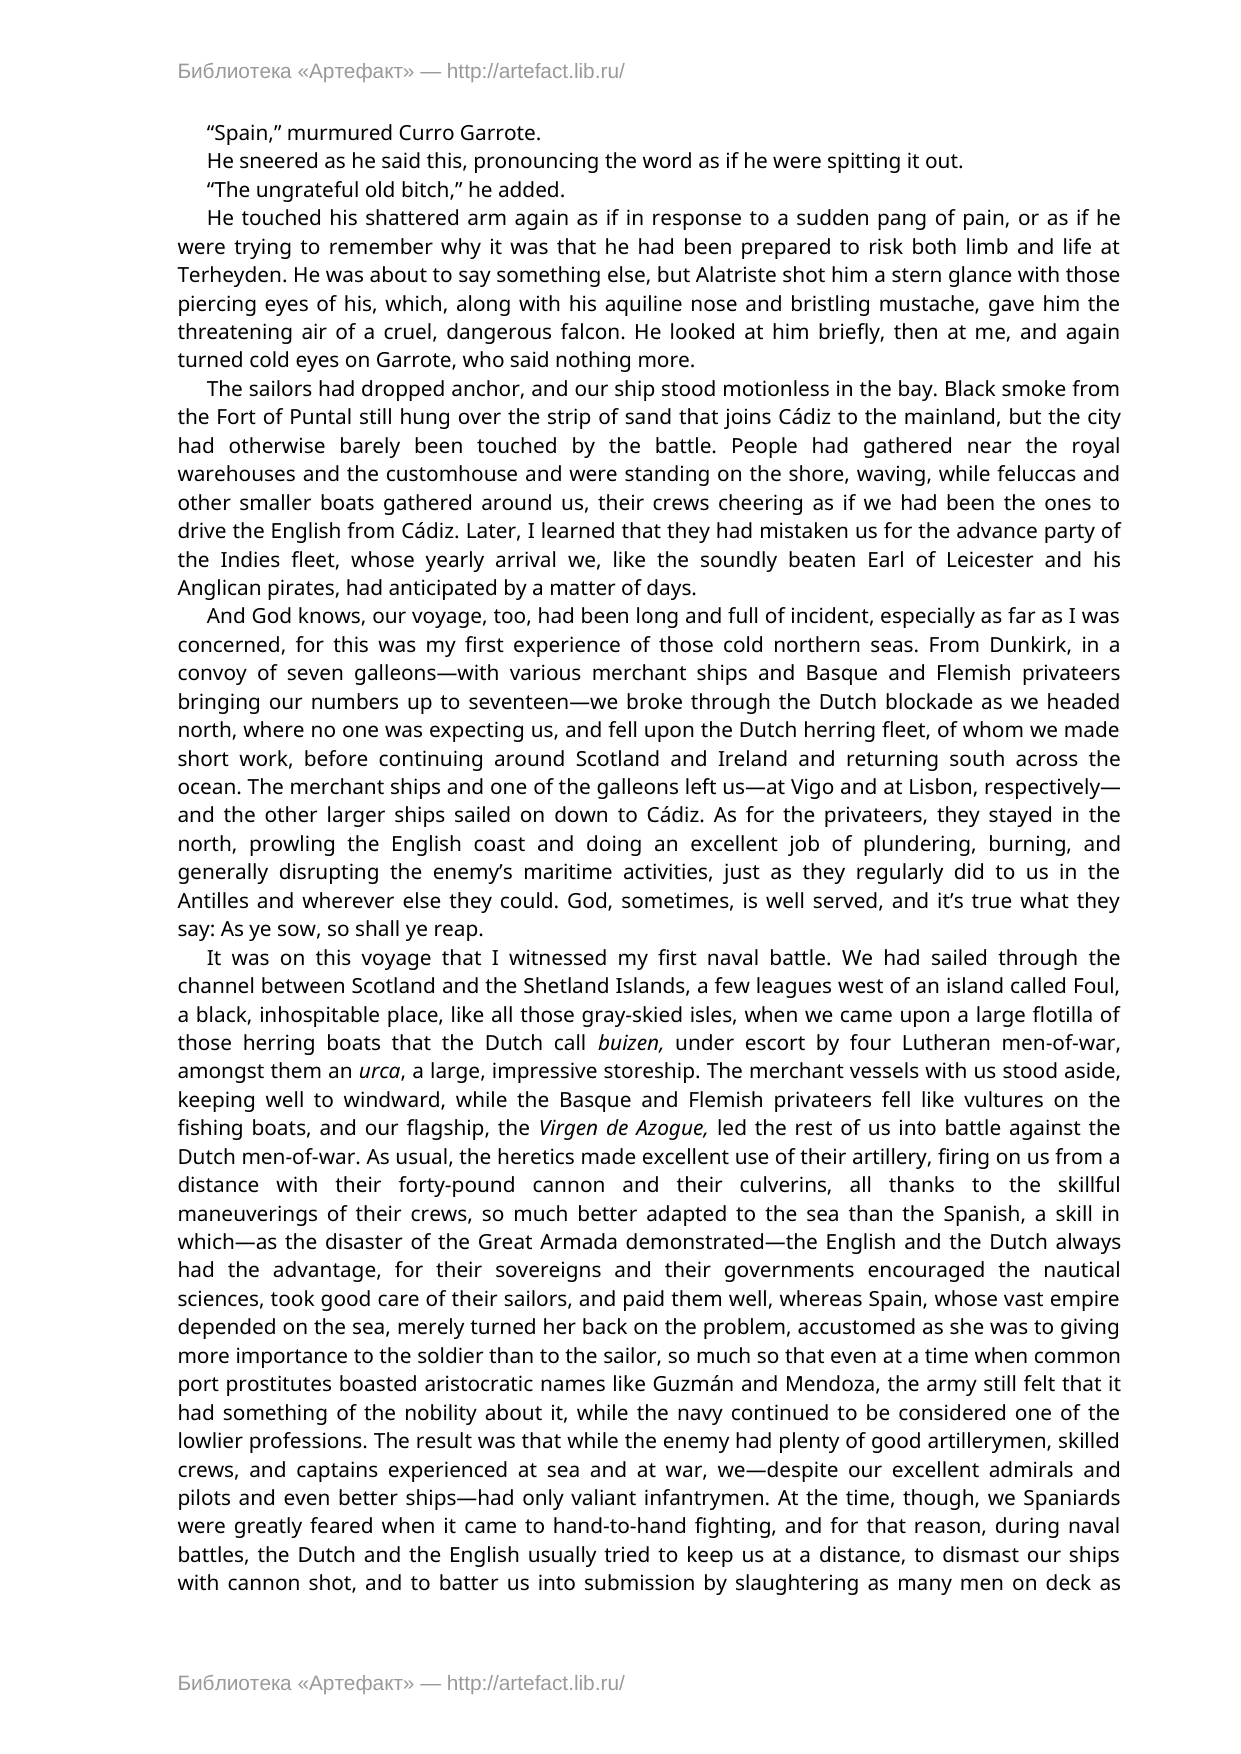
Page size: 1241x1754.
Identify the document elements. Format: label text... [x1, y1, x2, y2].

text He sneered as he said this, pronouncing the word as if he were spitting it out. [177, 147, 1122, 175]
text The sailors had dropped anchor, and our ship stood motionless in the bay. Black smoke from the Fort of Puntal still hung over the strip of sand that joins Cádiz to the mainland, but the city had otherwise barely been touched by the battle. People had gathered near the royal warehouses and the customhouse and were standing on the shore, waving, while feluccas and other smaller boats gathered around us, their crews cheering as if we had been the ones to drive the English from Cádiz. Later, I learned that they had mistaken us for the advance party of the Indies fleet, whose yearly arrival we, like the soundly beaten Earl of Leicester and his Anglican pirates, had anticipated by a matter of days. [177, 374, 1122, 602]
text “Spain,” murmured Curro Garrote. [177, 118, 1122, 147]
text “The ungrateful old bitch,” he added. [177, 175, 1122, 203]
text He touched his shattered arm again as if in response to a sudden pang of pain, or as if he were trying to remember why it was that he had been prepared to risk both limb and life at Terheyden. He was about to say something else, but Alatriste shot him a stern glance with those piercing eyes of his, which, along with his aquiline nose and bristling mustache, gave him the threatening air of a cruel, dangerous falcon. He looked at him briefly, then at me, and again turned cold eyes on Garrote, who said nothing more. [177, 203, 1122, 374]
text And God knows, our voyage, too, had been long and full of incident, especially as far as I was concerned, for this was my first experience of those cold northern seas. From Dunkirk, in a convoy of seven galleons—with various merchant ships and Basque and Flemish privateers bringing our numbers up to seventeen—we broke through the Dutch blockade as we headed north, where no one was expecting us, and fell upon the Dutch herring fleet, of whom we made short work, before continuing around Scotland and Ireland and returning south across the ocean. The merchant ships and one of the galleons left us—at Vigo and at Lisbon, respectively—and the other larger ships sailed on down to Cádiz. As for the privateers, they stayed in the north, prowling the English coast and doing an excellent job of plundering, burning, and generally disrupting the enemy’s maritime activities, just as they regularly did to us in the Antilles and wherever else they could. God, sometimes, is well served, and it’s true what they say: As ye sow, so shall ye reap. [177, 602, 1122, 943]
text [177, 943, 1122, 1597]
